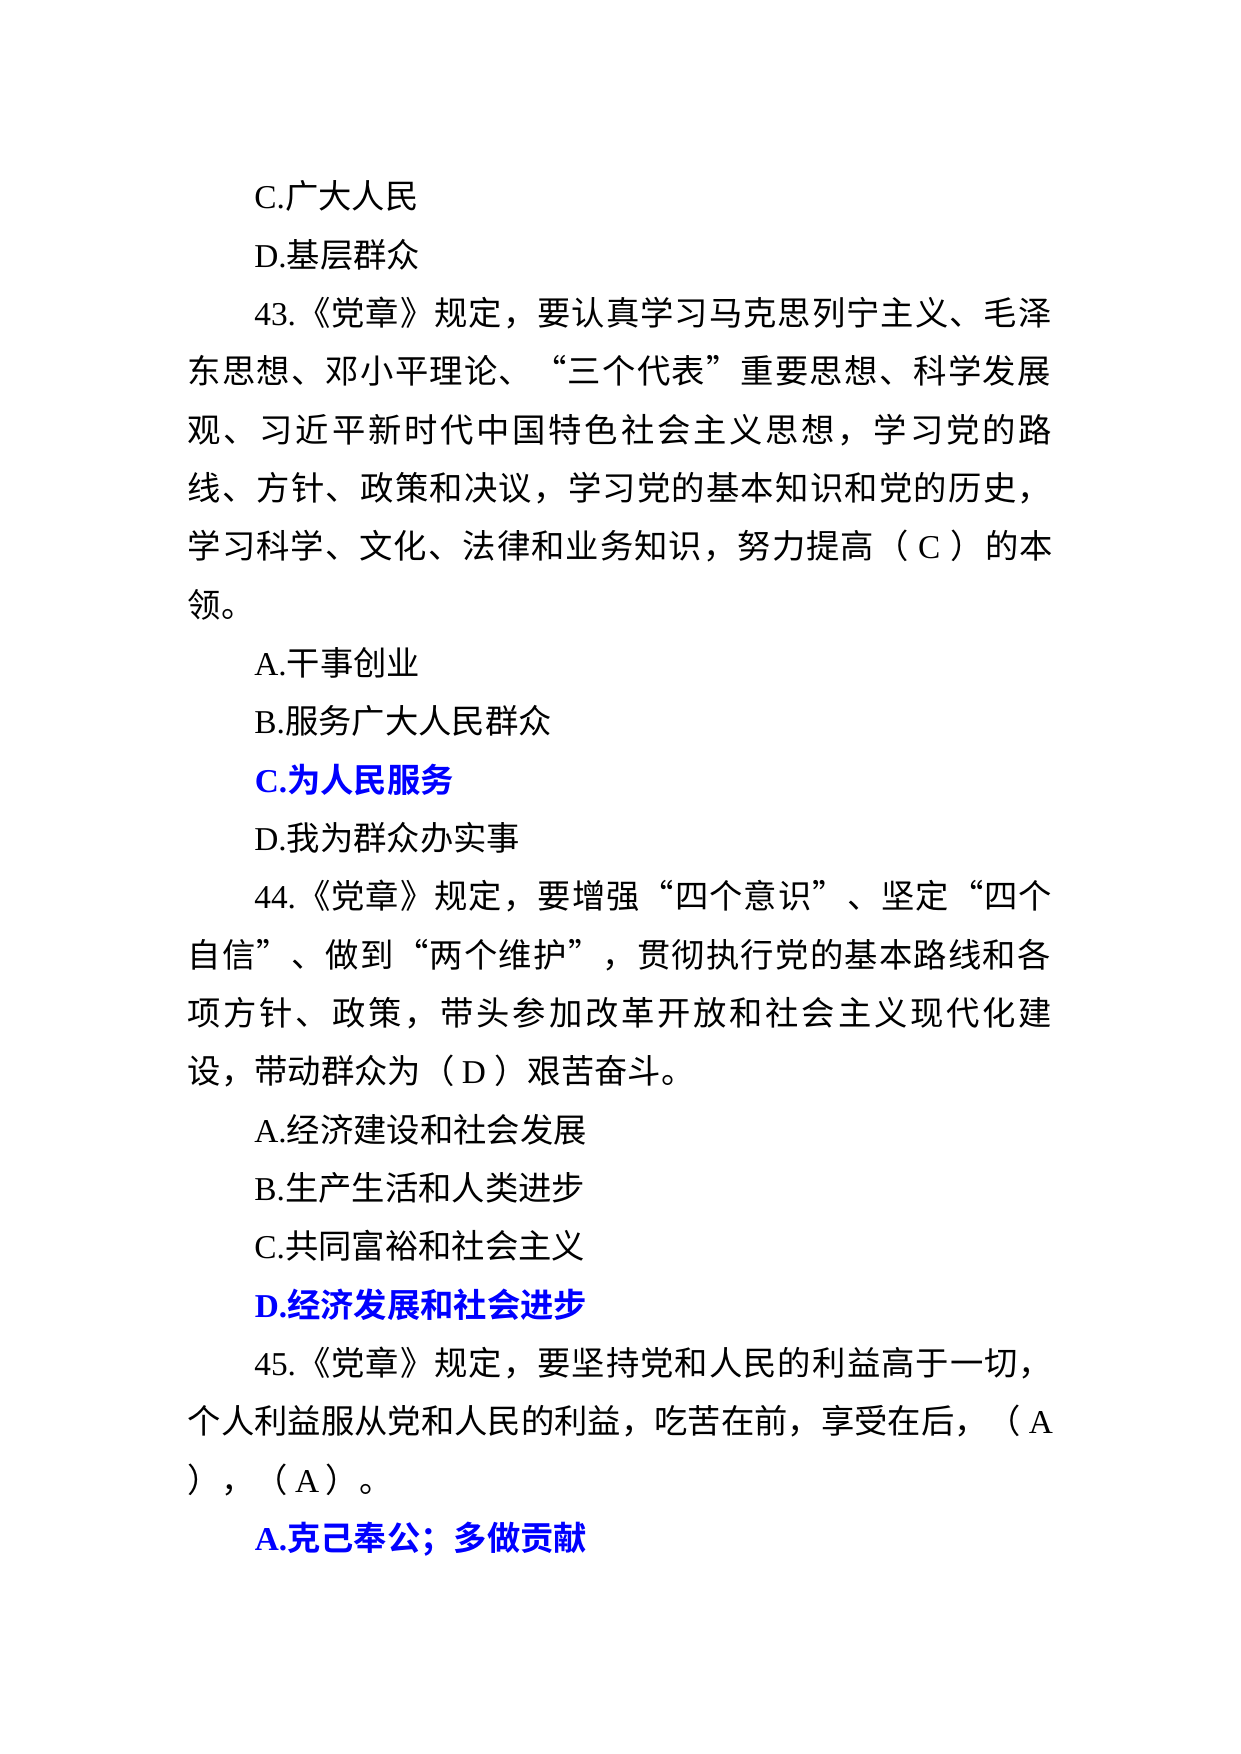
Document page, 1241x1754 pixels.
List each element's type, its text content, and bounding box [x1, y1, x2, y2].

text D.我为群众办实事 [187, 804, 1053, 862]
text D.基层群众 [187, 220, 1053, 279]
text A.经济建设和社会发展 [187, 1095, 1053, 1154]
text A.克己奉公；多做贡献 [187, 1504, 1053, 1562]
text 45.《党章》规定，要坚持党和人民的利益高于一切，个人利益服从党和人民的利益，吃苦在前，享受在后，（ A ），（ A ）。 [187, 1329, 1053, 1504]
text C.广大人民 [187, 162, 1053, 220]
text C.共同富裕和社会主义 [187, 1212, 1053, 1270]
text B.生产生活和人类进步 [187, 1154, 1053, 1212]
text C.为人民服务 [187, 745, 1053, 804]
text 44.《党章》规定，要增强“四个意识”、坚定“四个自信”、做到“两个维护”，贯彻执行党的基本路线和各项方针、政策，带头参加改革开放和社会主义现代化建设，带动群众为（ D ）艰苦奋斗。 [187, 862, 1053, 1095]
text B.服务广大人民群众 [187, 687, 1053, 745]
text 43.《党章》规定，要认真学习马克思列宁主义、毛泽东思想、邓小平理论、“三个代表”重要思想、科学发展观、习近平新时代中国特色社会主义思想，学习党的路线、方针、政策和决议，学习党的基本知识和党的历史，学习科学、文化、法律和业务知识，努力提高（ C ）的本领。 [187, 279, 1053, 629]
text D.经济发展和社会进步 [187, 1270, 1053, 1329]
text A.干事创业 [187, 629, 1053, 687]
